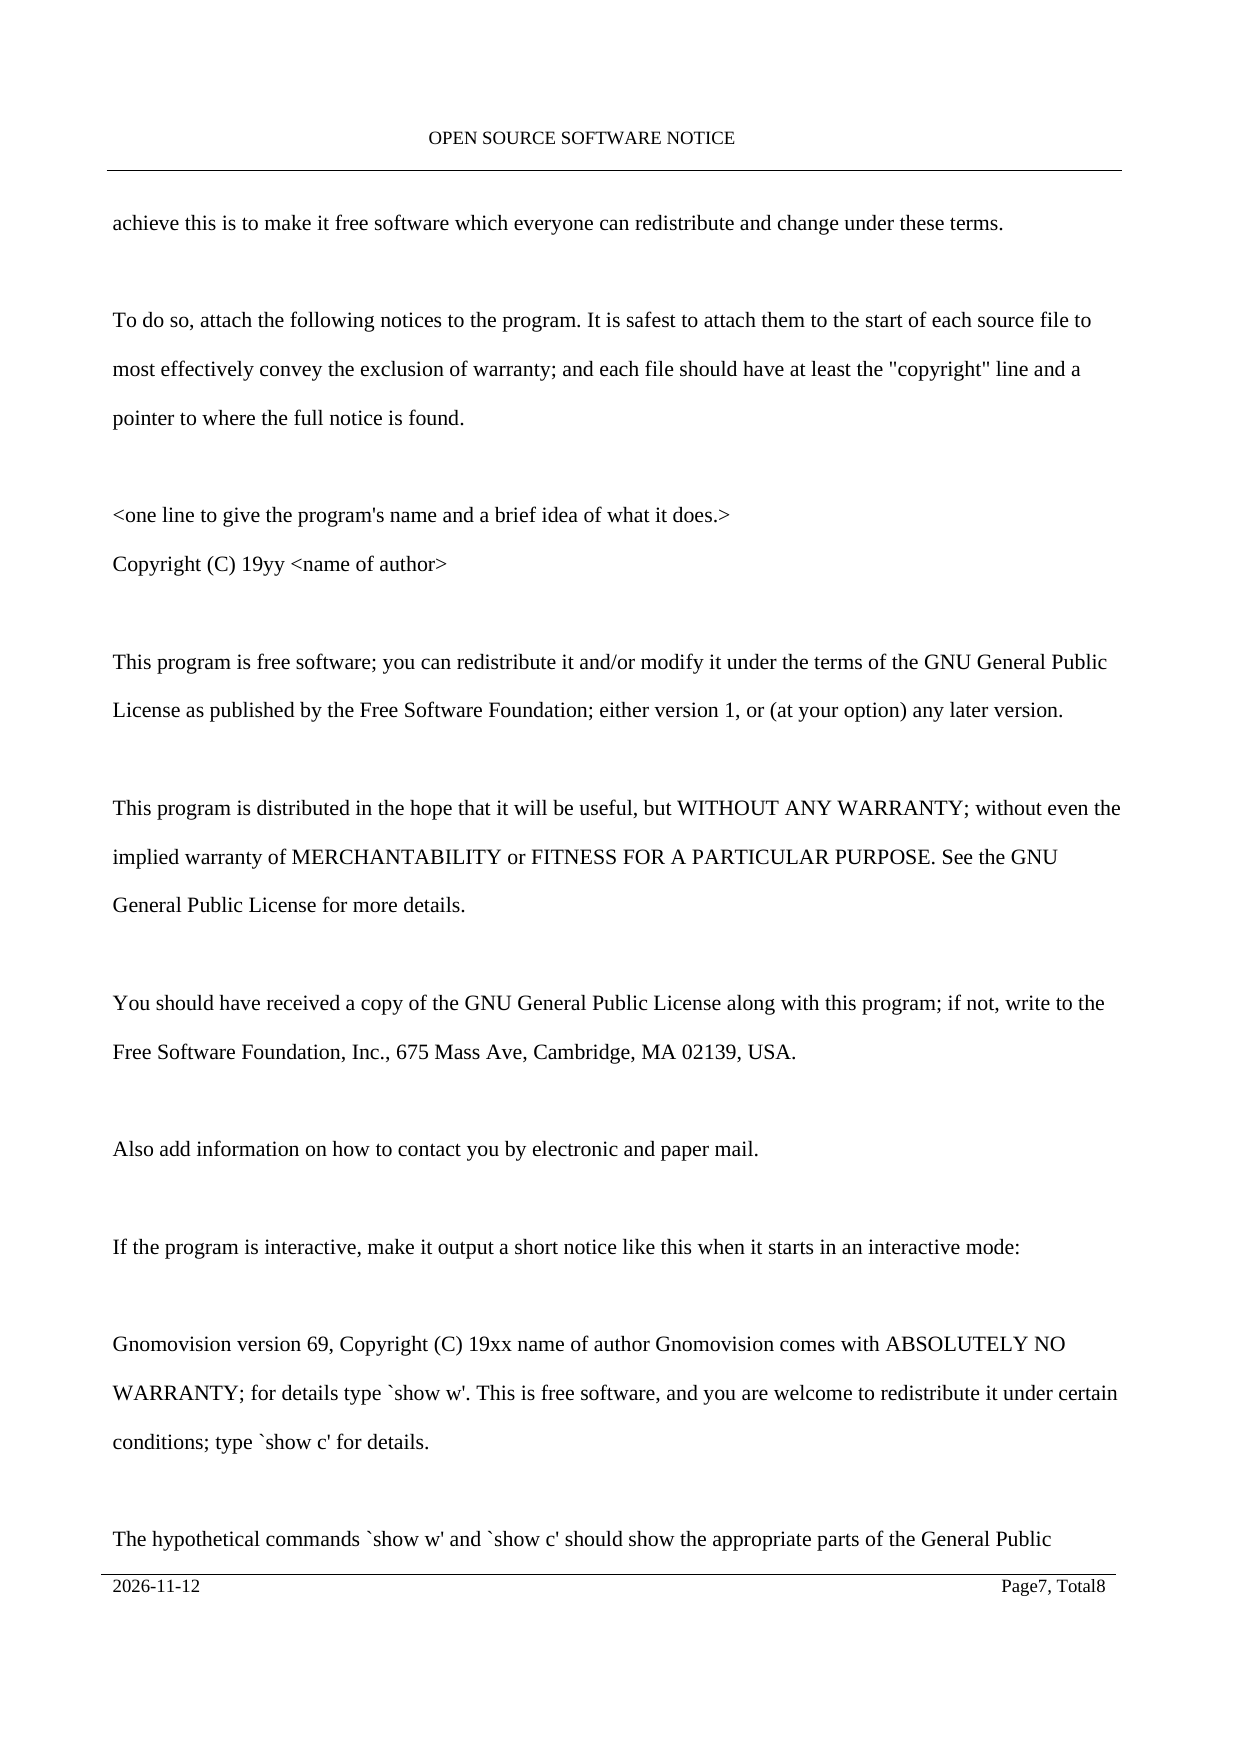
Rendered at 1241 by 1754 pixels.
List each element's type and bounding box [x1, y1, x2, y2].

text [112, 206, 1128, 1555]
